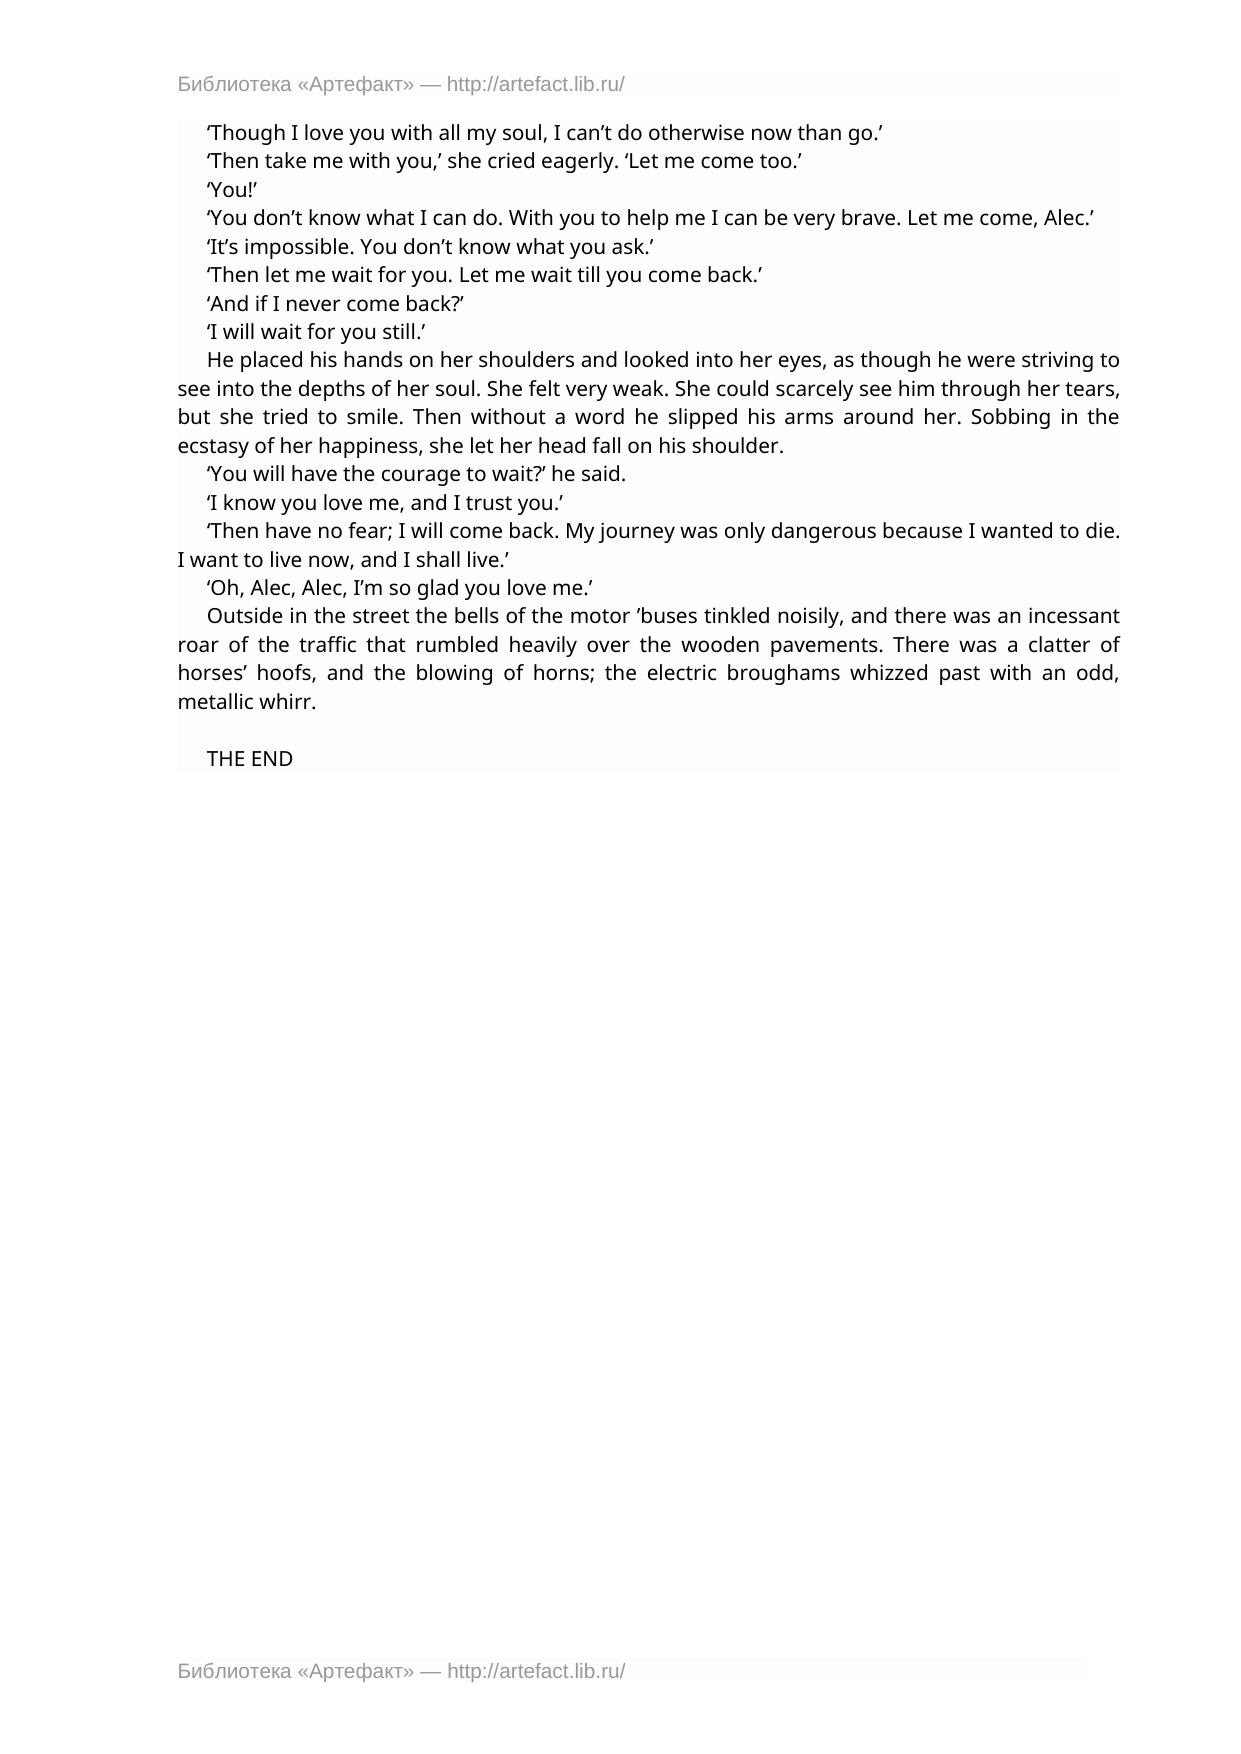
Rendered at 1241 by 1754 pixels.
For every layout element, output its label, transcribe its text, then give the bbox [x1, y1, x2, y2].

text ‘Then let me wait for you. Let me wait till you come back.’ [177, 260, 1122, 289]
text ‘You!’ [177, 175, 1122, 203]
text ‘I know you love me, and I trust you.’ [177, 488, 1122, 516]
text ‘Then have no fear; I will come back. My journey was only dangerous because I wanted to die. I want to live now, and I shall live.’ [177, 516, 1122, 573]
text Outside in the street the bells of the motor ’buses tinkled noisily, and there was an incessant roar of the traffic that rumbled heavily over the wooden pavements. There was a clatter of horses’ hoofs, and the blowing of horns; the electric broughams whizzed past with an odd, metallic whirr. [177, 602, 1122, 715]
text ‘It’s impossible. You don’t know what you ask.’ [177, 232, 1122, 260]
text ‘Then take me with you,’ she cried eagerly. ‘Let me come too.’ [177, 147, 1122, 175]
text THE END [177, 744, 1122, 772]
text ‘You don’t know what I can do. With you to help me I can be very brave. Let me come, Alec.’ [177, 203, 1122, 232]
text ‘Though I love you with all my soul, I can’t do otherwise now than go.’ [177, 118, 1122, 147]
text ‘I will wait for you still.’ [177, 317, 1122, 346]
text ‘Oh, Alec, Alec, I’m so glad you love me.’ [177, 573, 1122, 602]
text ‘And if I never come back?’ [177, 289, 1122, 317]
text He placed his hands on her shoulders and looked into her eyes, as though he were striving to see into the depths of her soul. She felt very weak. She could scarcely see him through her tears, but she tried to smile. Then without a word he slipped his arms around her. Sobbing in the ecstasy of her happiness, she let her head fall on his shoulder. [177, 346, 1122, 459]
text ‘You will have the courage to wait?’ he said. [177, 459, 1122, 488]
